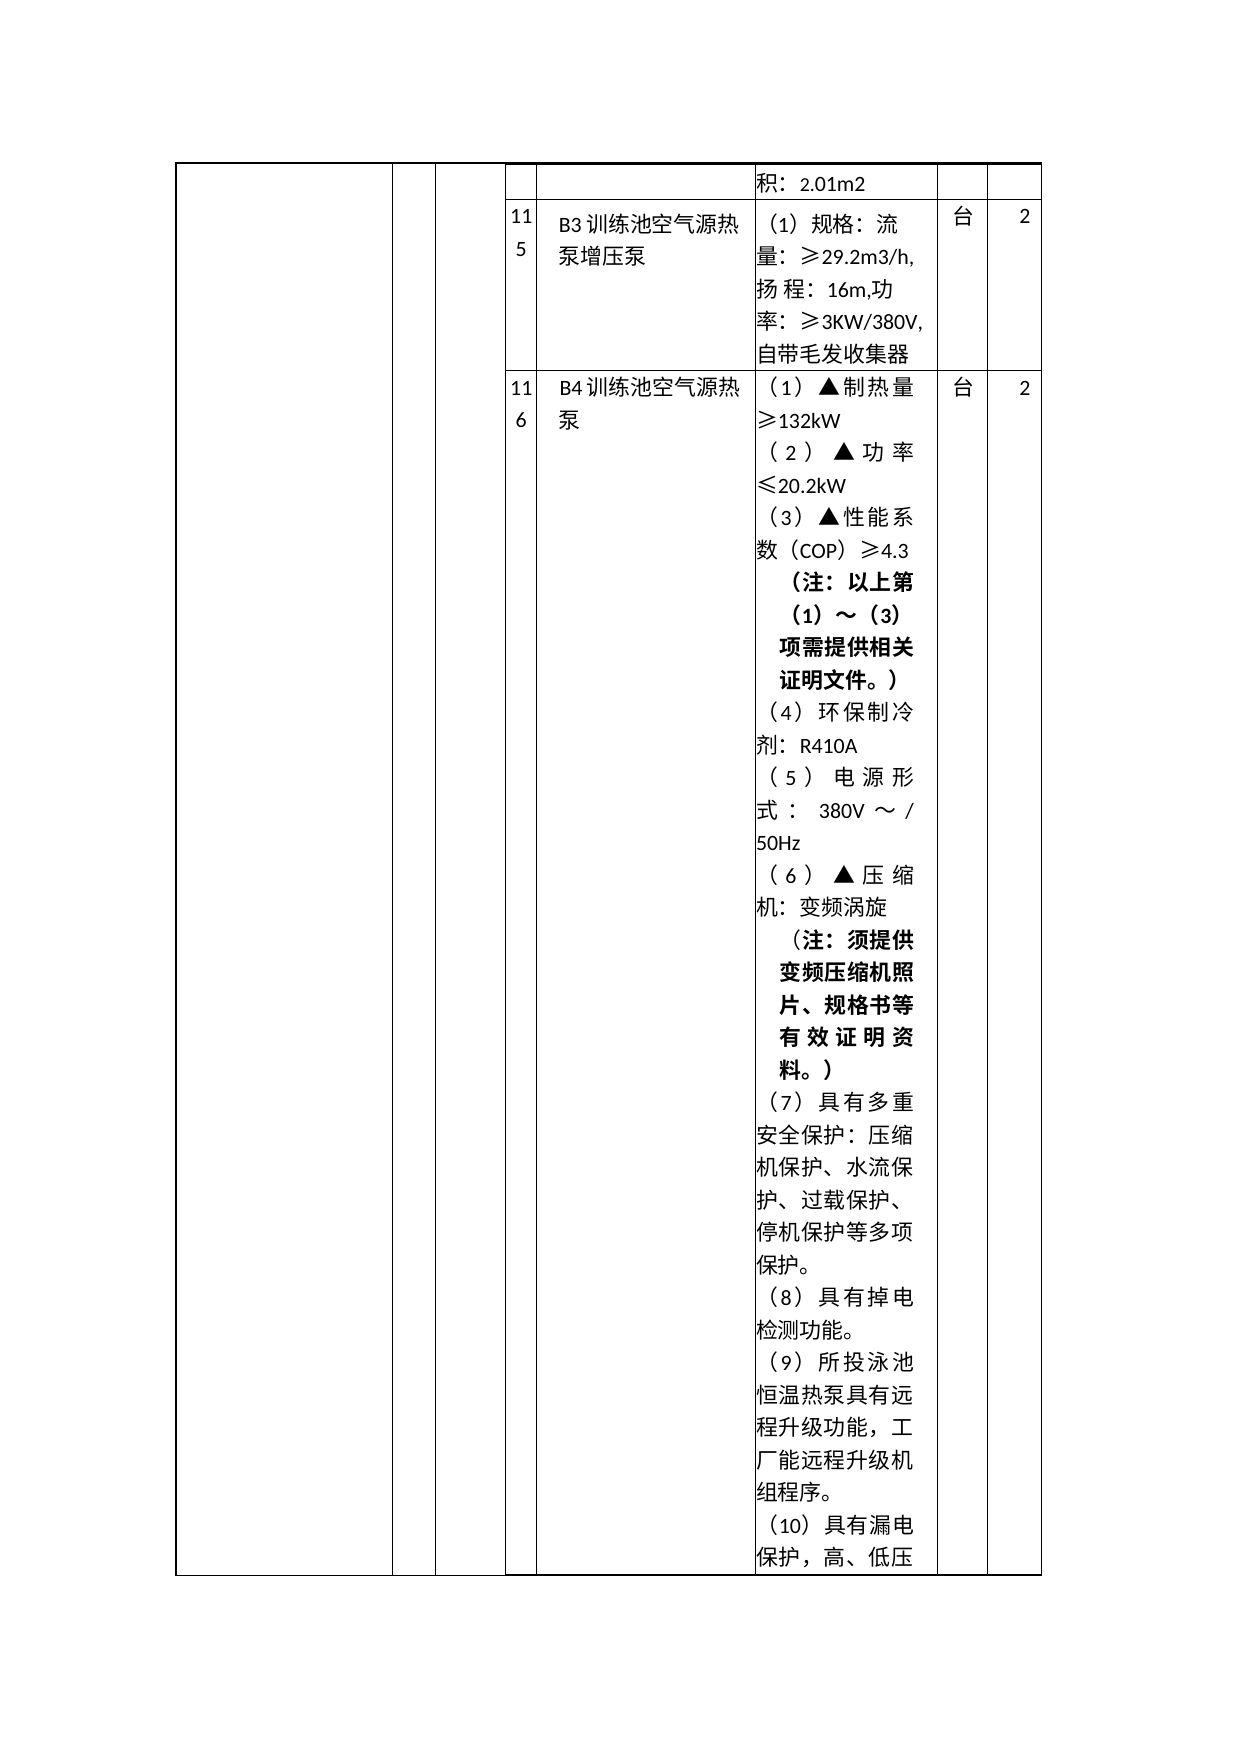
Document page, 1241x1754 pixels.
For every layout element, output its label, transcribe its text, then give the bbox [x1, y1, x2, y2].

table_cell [506, 371, 536, 1574]
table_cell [537, 165, 755, 199]
table_cell [177, 164, 392, 1574]
table_cell 注：★采购人拟采购的产品属于《节能产品政府采购品目清单》范围中政府强制采购产品类别的，投标人须在投标文件中提供：该产品获得的由国家确定的认证机构出具的、处于有效期之内的节能产品认证证明。 本项目中属于政府强制采购节能产品目录清单的设备 一、采购清单 [537, 200, 755, 370]
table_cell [537, 371, 755, 1574]
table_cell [436, 164, 505, 1574]
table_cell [988, 371, 1041, 1574]
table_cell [756, 371, 937, 1574]
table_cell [938, 371, 987, 1574]
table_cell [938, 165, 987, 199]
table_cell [756, 165, 937, 199]
table_cell 1 [393, 164, 435, 1574]
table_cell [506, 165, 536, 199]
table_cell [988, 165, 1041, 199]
table_cell 注：★采购人拟采购的产品属于《节能产品政府采购品目清单》范围中政府强制采购产品类别的，投标人须在投标文件中提供：该产品获得的由国家确定的认证机构出具的、处于有效期之内的节能产品认证证明。 本项目中属于政府强制采购节能产品目录清单的设备 一、采购清单 [756, 200, 937, 370]
